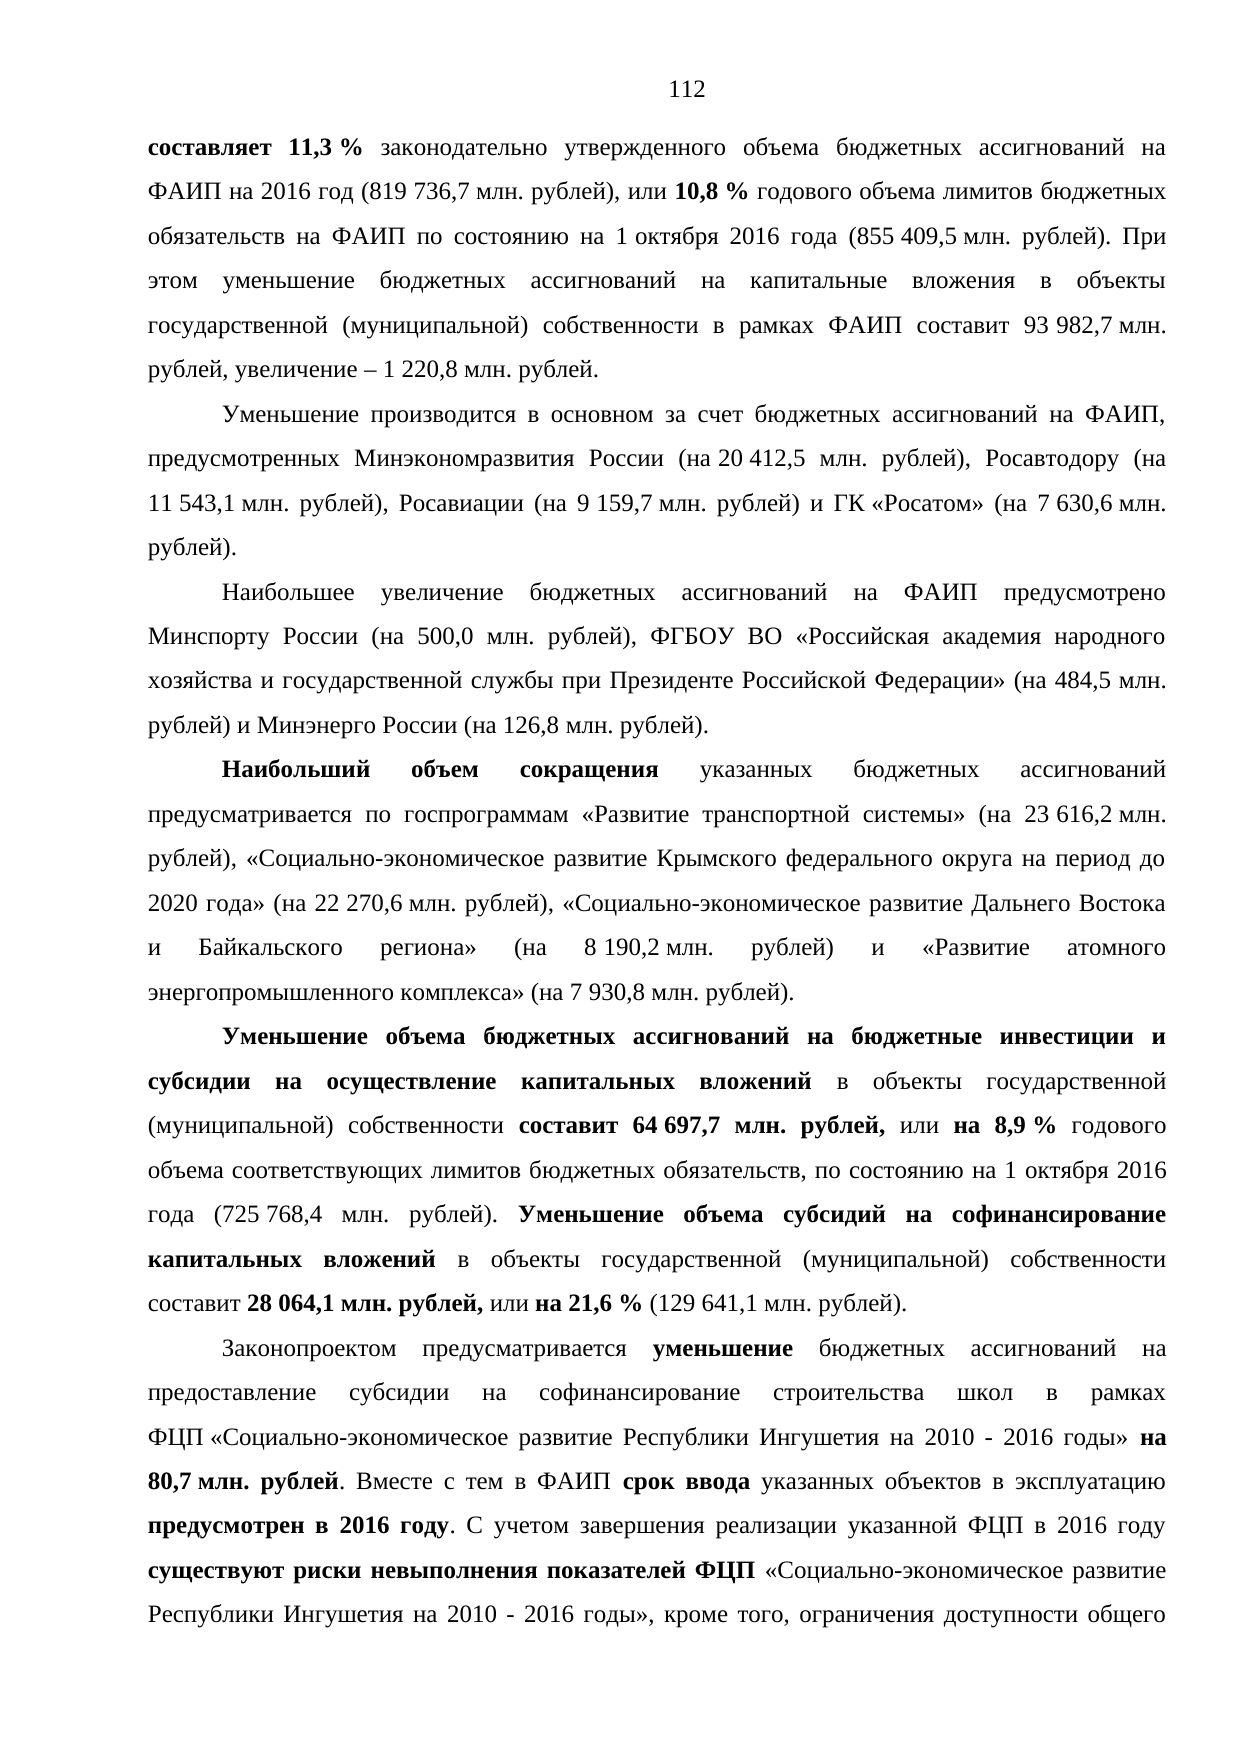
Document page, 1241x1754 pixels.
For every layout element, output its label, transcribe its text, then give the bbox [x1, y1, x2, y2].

text Уменьшение объема бюджетных ассигнований на бюджетные инвестиции и субсидии на осуществление капитальных вложений в объекты государственной (муниципальной) собственности составит 64 697,7 млн. рублей, или на 8,9 % годового объема соответствующих лимитов бюджетных обязательств, по состоянию на 1 октября 2016 года (725 768,4 млн. рублей). Уменьшение объема субсидий на софинансирование капитальных вложений в объекты государственной (муниципальной) собственности составит 28 064,1 млн. рублей, или на 21,6 % (129 641,1 млн. рублей). [148, 1021, 1167, 1317]
text Наибольший объем сокращения указанных бюджетных ассигнований предусматривается по госпрограммам «Развитие транспортной системы» (на 23 616,2 млн. рублей), «Социально-экономическое развитие Крымского федерального округа на период до 2020 года» (на 22 270,6 млн. рублей), «Социально-экономическое развитие Дальнего Востока и Байкальского региона» (на 8 190,2 млн. рублей) и «Развитие атомного энергопромышленного комплекса» (на 7 930,8 млн. рублей). [148, 754, 1167, 1006]
text Уменьшение производится в основном за счет бюджетных ассигнований на ФАИП, предусмотренных Минэкономразвития России (на 20 412,5 млн. рублей), Росавтодору (на 11 543,1 млн. рублей), Росавиации (на 9 159,7 млн. рублей) и ГК «Росатом» (на 7 630,6 млн. рублей). [148, 399, 1167, 561]
text Наибольшее увеличение бюджетных ассигнований на ФАИП предусмотрено Минспорту России (на 500,0 млн. рублей), ФГБОУ ВО «Российская академия народного хозяйства и государственной службы при Президенте Российской Федерации» (на 484,5 млн. рублей) и Минэнерго России (на 126,8 млн. рублей). [148, 577, 1167, 739]
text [148, 1333, 1167, 1628]
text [148, 132, 1167, 383]
